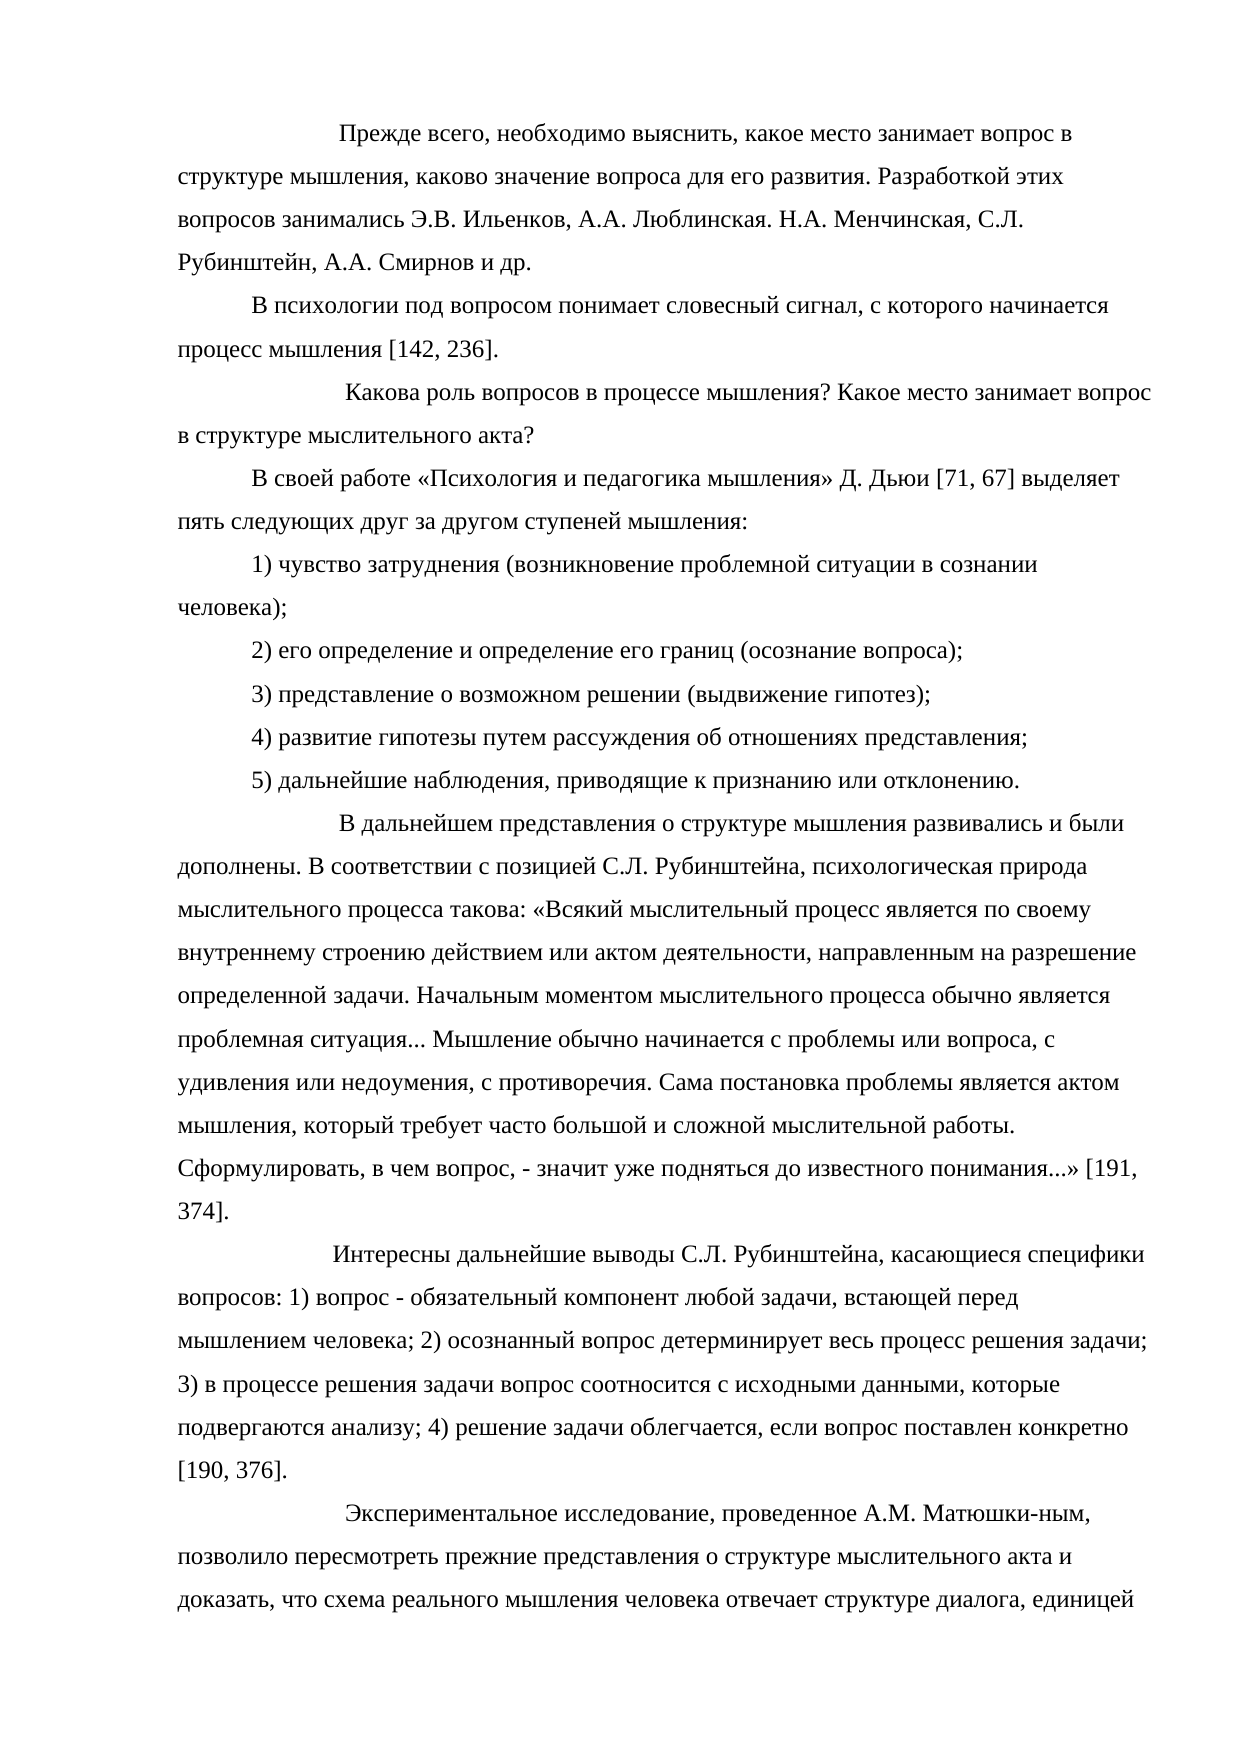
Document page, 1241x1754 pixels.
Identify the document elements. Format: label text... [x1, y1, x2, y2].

text В своей работе «Психология и педагогика мышления» Д. Дьюи [71, 67] выделяет пять следующих друг за другом ступеней мышления: [177, 463, 1152, 535]
text 5) дальнейшие наблюдения, приводящие к признанию или отклонению. [177, 765, 1152, 794]
text Какова роль вопросов в процессе мышления? Какое место занимает вопрос в структуре мыслительного акта? [177, 377, 1152, 449]
text Интересны дальнейшие выводы С.Л. Рубинштейна, касающиеся специфики вопросов: 1) вопрос - обязательный компонент любой задачи, встающей перед мышлением человека; 2) осознанный вопрос детерминирует весь процесс решения задачи; 3) в процессе решения задачи вопрос соотносится с исходными данными, которые подвергаются анализу; 4) решение задачи облегчается, если вопрос поставлен конкретно [190, 376]. [177, 1239, 1152, 1484]
text 4) развитие гипотезы путем рассуждения об отношениях представления; [177, 722, 1152, 751]
text В дальнейшем представления о структуре мышления развивались и были дополнены. В соответствии с позицией С.Л. Рубинштейна, психологическая природа мыслительного процесса такова: «Всякий мыслительный процесс является по своему внутреннему строению действием или актом деятельности, направленным на разрешение определенной задачи. Начальным моментом мыслительного процесса обычно является проблемная ситуация... Мышление обычно начинается с проблемы или вопроса, с удивления или недоумения, с противоречия. Сама постановка проблемы является актом мышления, который требует часто большой и сложной мыслительной работы. Сформулировать, в чем вопрос, - значит уже подняться до известного понимания...» [191, 374]. [177, 808, 1152, 1225]
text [177, 1498, 1152, 1613]
text 3) представление о возможном решении (выдвижение гипотез); [177, 679, 1152, 707]
text Прежде всего, необходимо выяснить, какое место занимает вопрос в структуре мышления, каково значение вопроса для его развития. Разработкой этих вопросов занимались Э.В. Ильенков, А.А. Люблинская. Н.А. Менчинская, С.Л. Рубинштейн, А.А. Смирнов и др. [177, 118, 1152, 276]
text 2) его определение и определение его границ (осознание вопроса); [177, 636, 1152, 664]
text В психологии под вопросом понимает словесный сигнал, с которого начинается процесс мышления [142, 236]. [177, 291, 1152, 362]
text 1) чувство затруднения (возникновение проблемной ситуации в сознании человека); [177, 549, 1152, 621]
